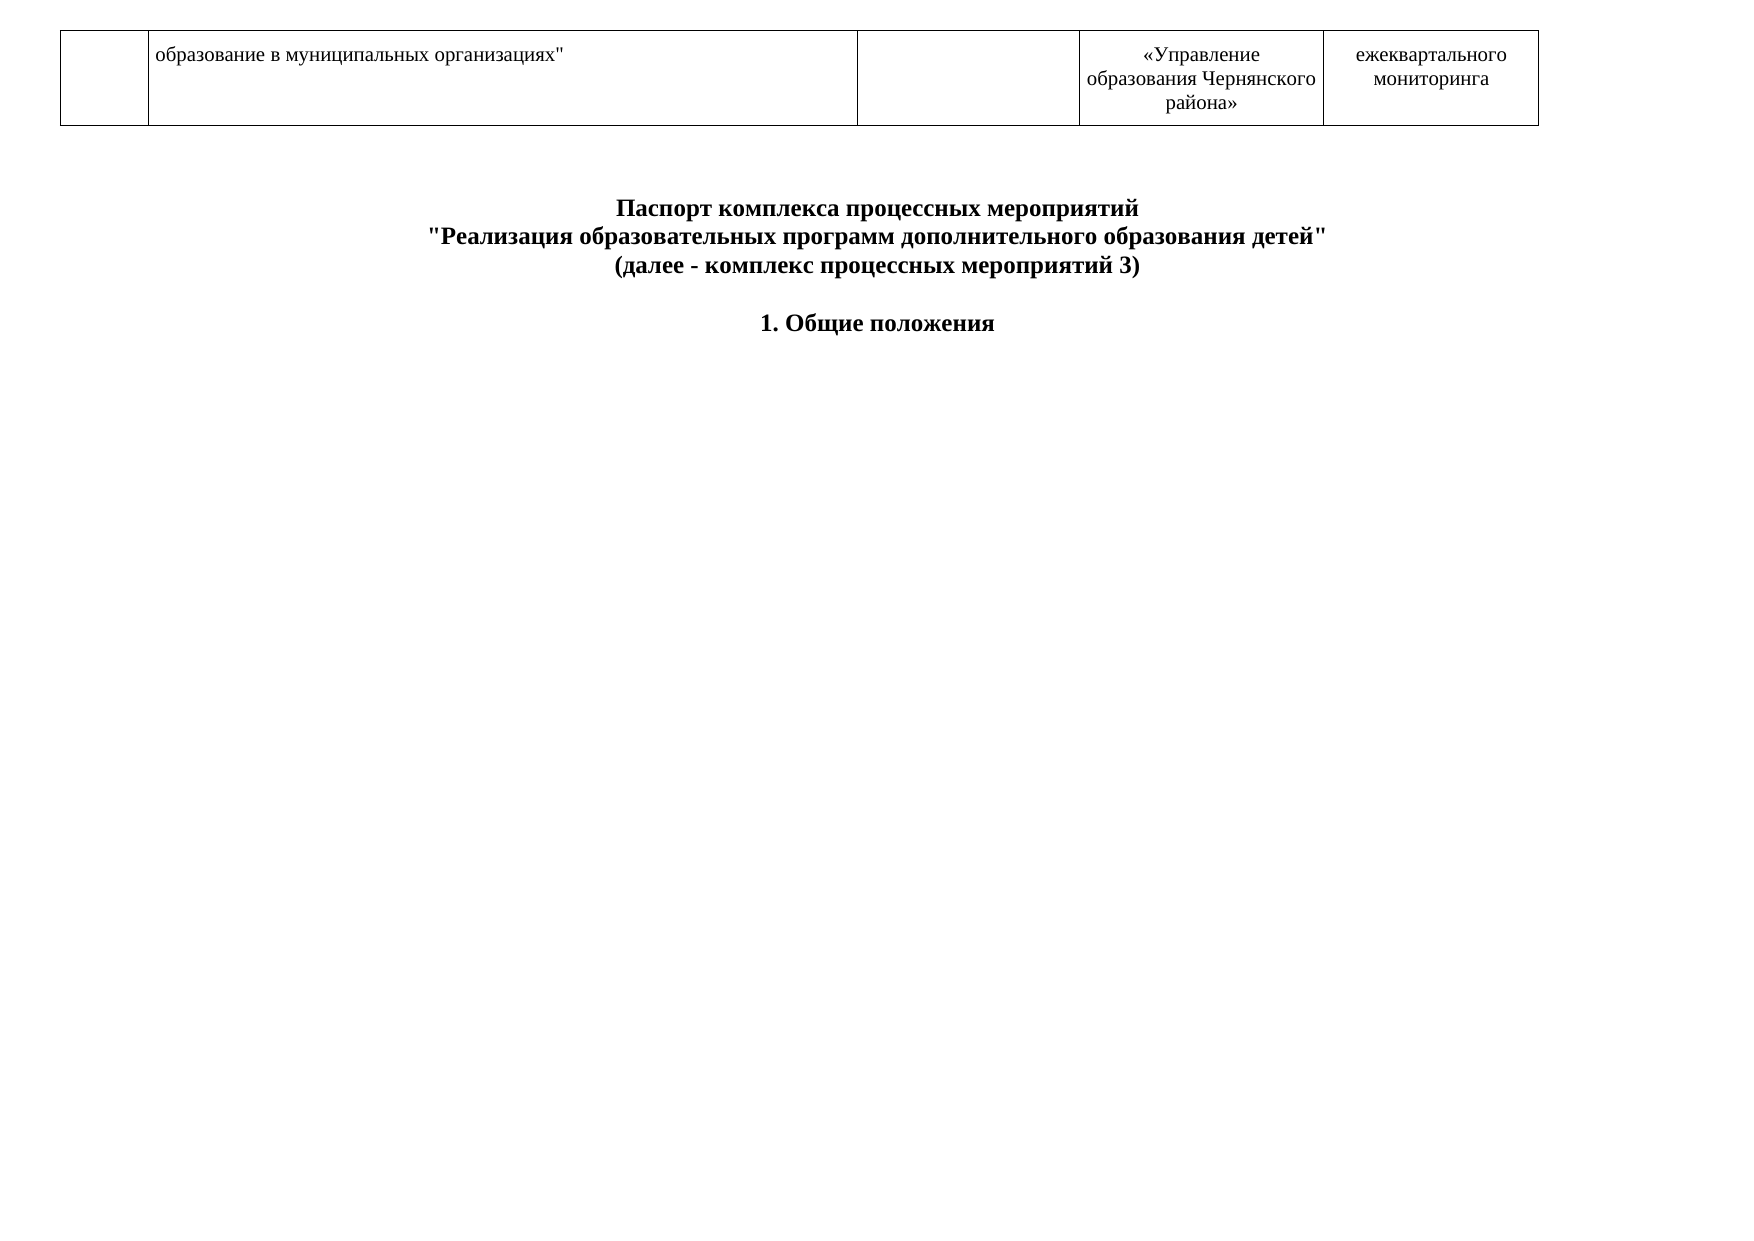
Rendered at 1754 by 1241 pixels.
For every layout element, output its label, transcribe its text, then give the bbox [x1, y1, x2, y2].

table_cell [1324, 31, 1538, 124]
title "Реализация образовательных программ дополнительного образования детей" [31, 221, 1724, 250]
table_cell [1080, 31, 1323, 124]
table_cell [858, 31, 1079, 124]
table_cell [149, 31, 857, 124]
title Паспорт комплекса процессных мероприятий [31, 193, 1724, 221]
title (далее - комплекс процессных мероприятий 3) [31, 250, 1724, 279]
title 1. Общие положения [31, 308, 1724, 336]
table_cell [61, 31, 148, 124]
